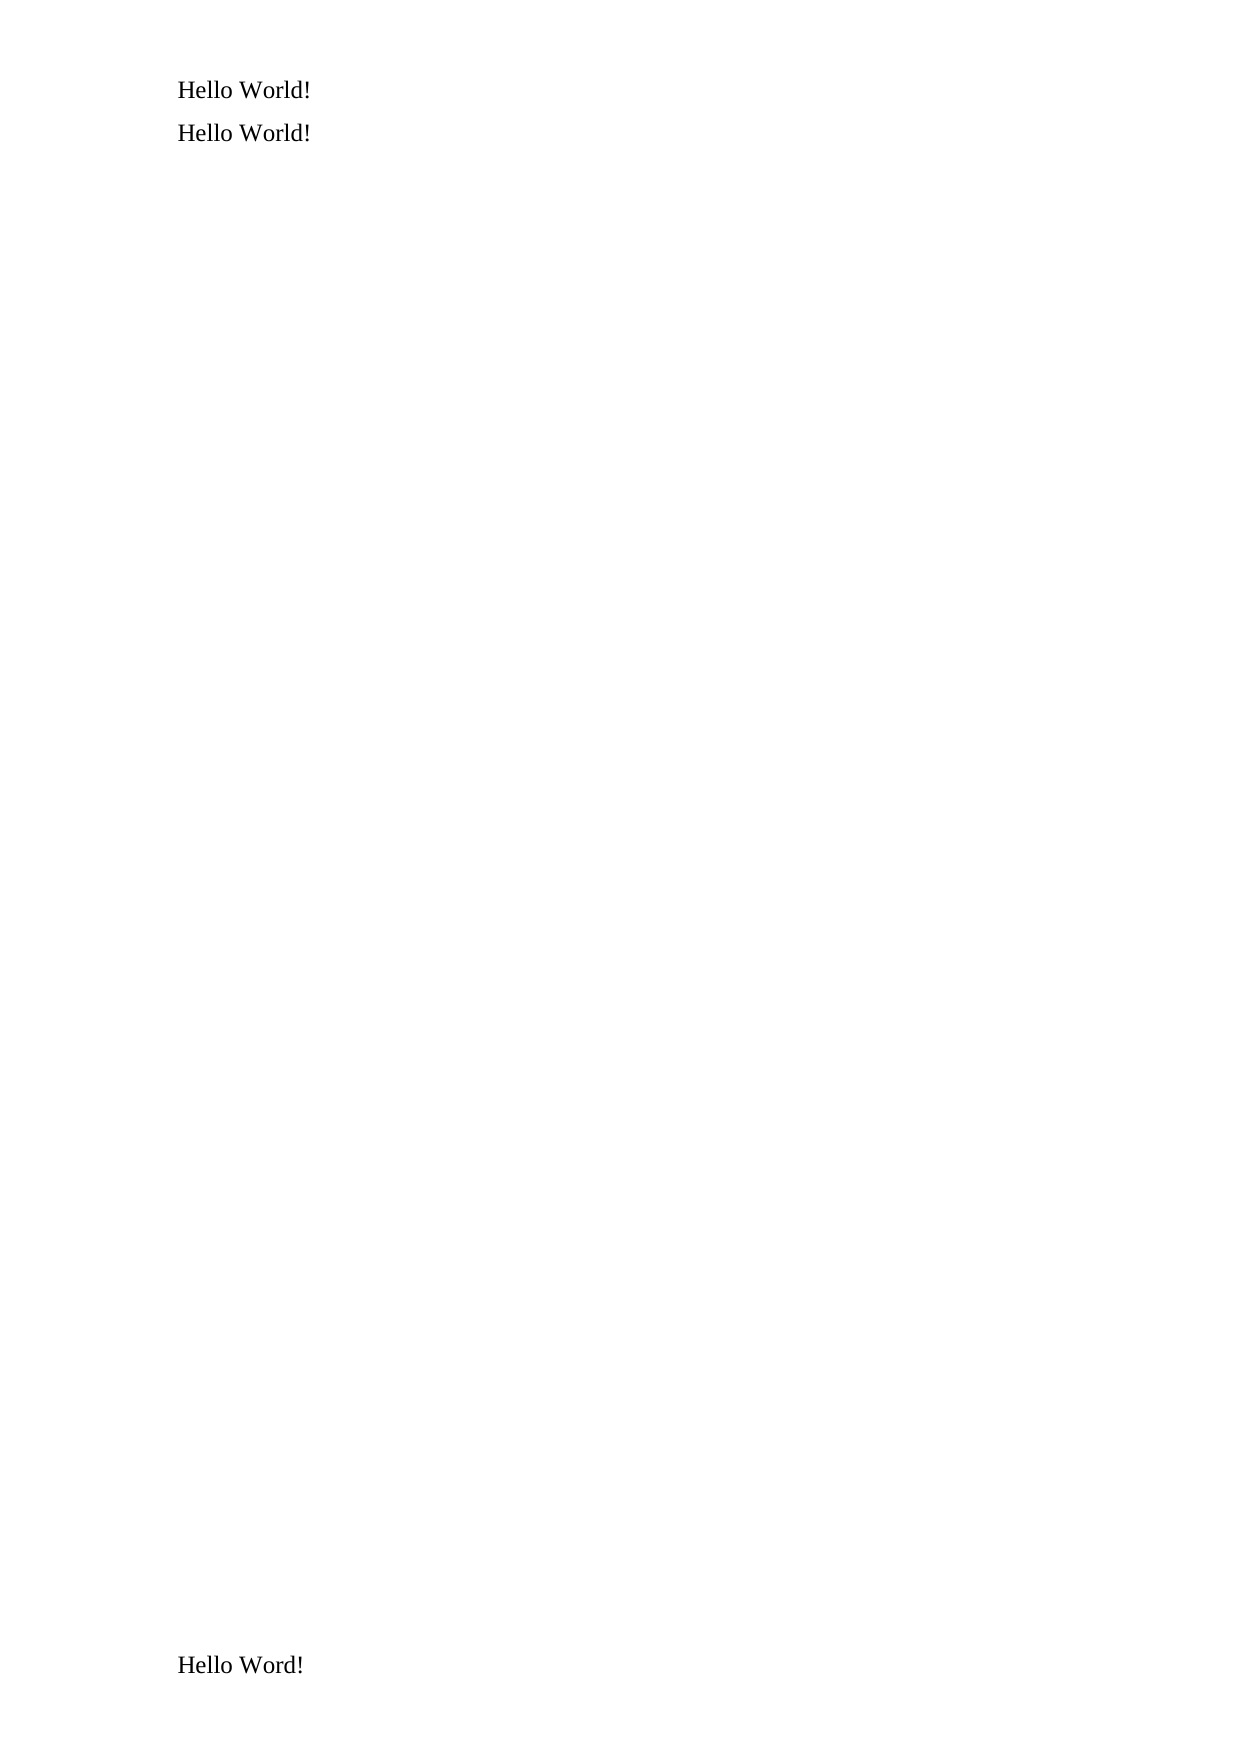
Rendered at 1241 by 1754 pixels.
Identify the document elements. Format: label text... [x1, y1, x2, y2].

text Hello World! [177, 118, 1152, 147]
